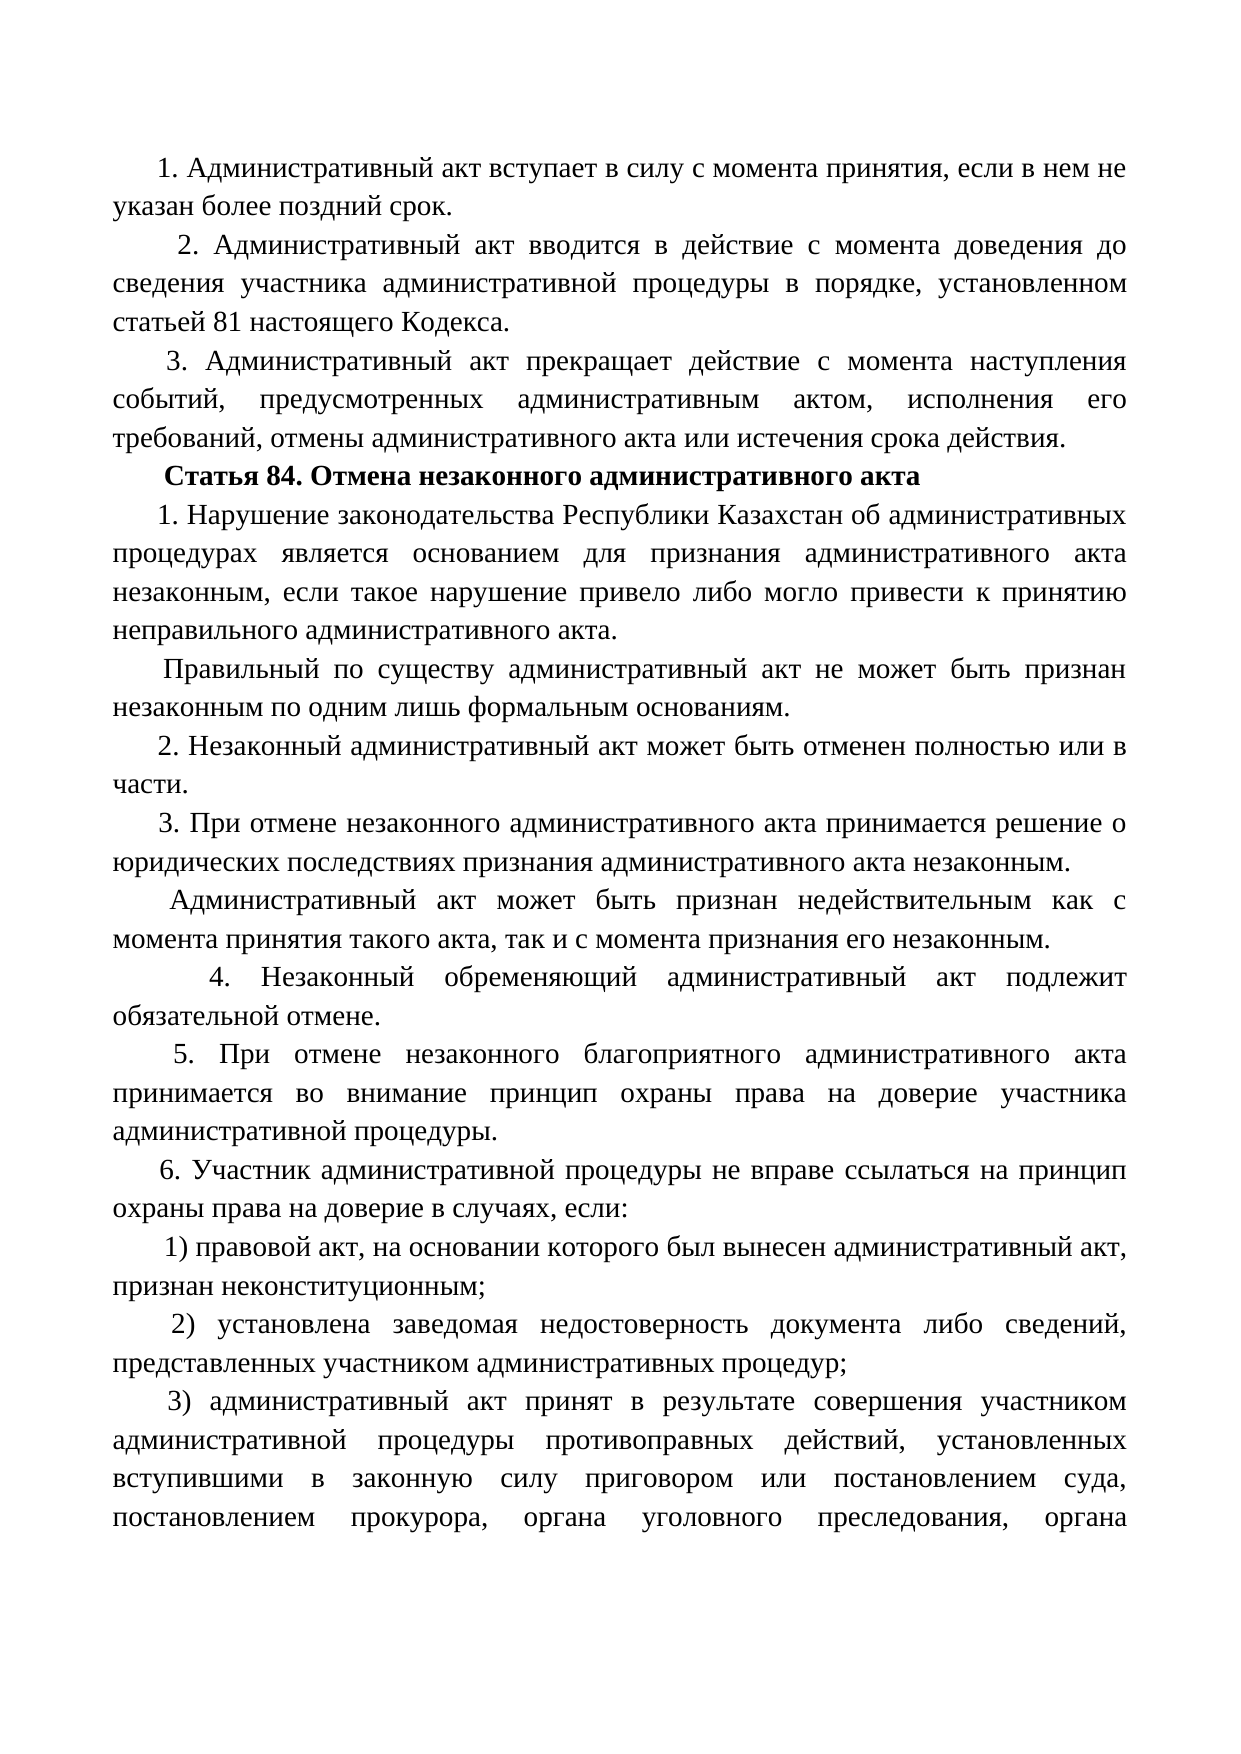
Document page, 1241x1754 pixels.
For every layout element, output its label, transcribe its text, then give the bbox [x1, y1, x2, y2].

text 3. Административный акт прекращает действие с момента наступления событий, предусмотренных административным актом, исполнения его требований, отмены административного акта или истечения срока действия. [112, 343, 1128, 453]
text 6. Участник административной процедуры не вправе ссылаться на принцип охраны права на доверие в случаях, если: [112, 1152, 1128, 1224]
text 1. Нарушение законодательства Республики Казахстан об административных процедурах является основанием для признания административного акта незаконным, если такое нарушение привело либо могло привести к принятию неправильного административного акта. [112, 497, 1128, 646]
text 5. При отмене незаконного благоприятного административного акта принимается во внимание принцип охраны права на доверие участника административной процедуры. [112, 1036, 1128, 1147]
text 1. Административный акт вступает в силу с момента принятия, если в нем не указан более поздний срок. [112, 150, 1128, 222]
text 2. Незаконный административный акт может быть отменен полностью или в части. [112, 728, 1128, 800]
text Статья 84. Отмена незаконного административного акта [112, 458, 1128, 492]
text Административный акт может быть признан недействительным как с момента принятия такого акта, так и с момента признания его незаконным. [112, 882, 1128, 954]
text 2) установлена заведомая недостоверность документа либо сведений, представленных участником административных процедур; [112, 1306, 1128, 1378]
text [112, 1383, 1128, 1532]
text Правильный по существу административный акт не может быть признан незаконным по одним лишь формальным основаниям. [112, 651, 1128, 723]
text 3. При отмене незаконного административного акта принимается решение о юридических последствиях признания административного акта незаконным. [112, 805, 1128, 877]
text 2. Административный акт вводится в действие с момента доведения до сведения участника административной процедуры в порядке, установленном статьей 81 настоящего Кодекса. [112, 227, 1128, 338]
text 4. Незаконный обременяющий административный акт подлежит обязательной отмене. [112, 959, 1128, 1031]
text 1) правовой акт, на основании которого был вынесен административный акт, признан неконституционным; [112, 1229, 1128, 1301]
